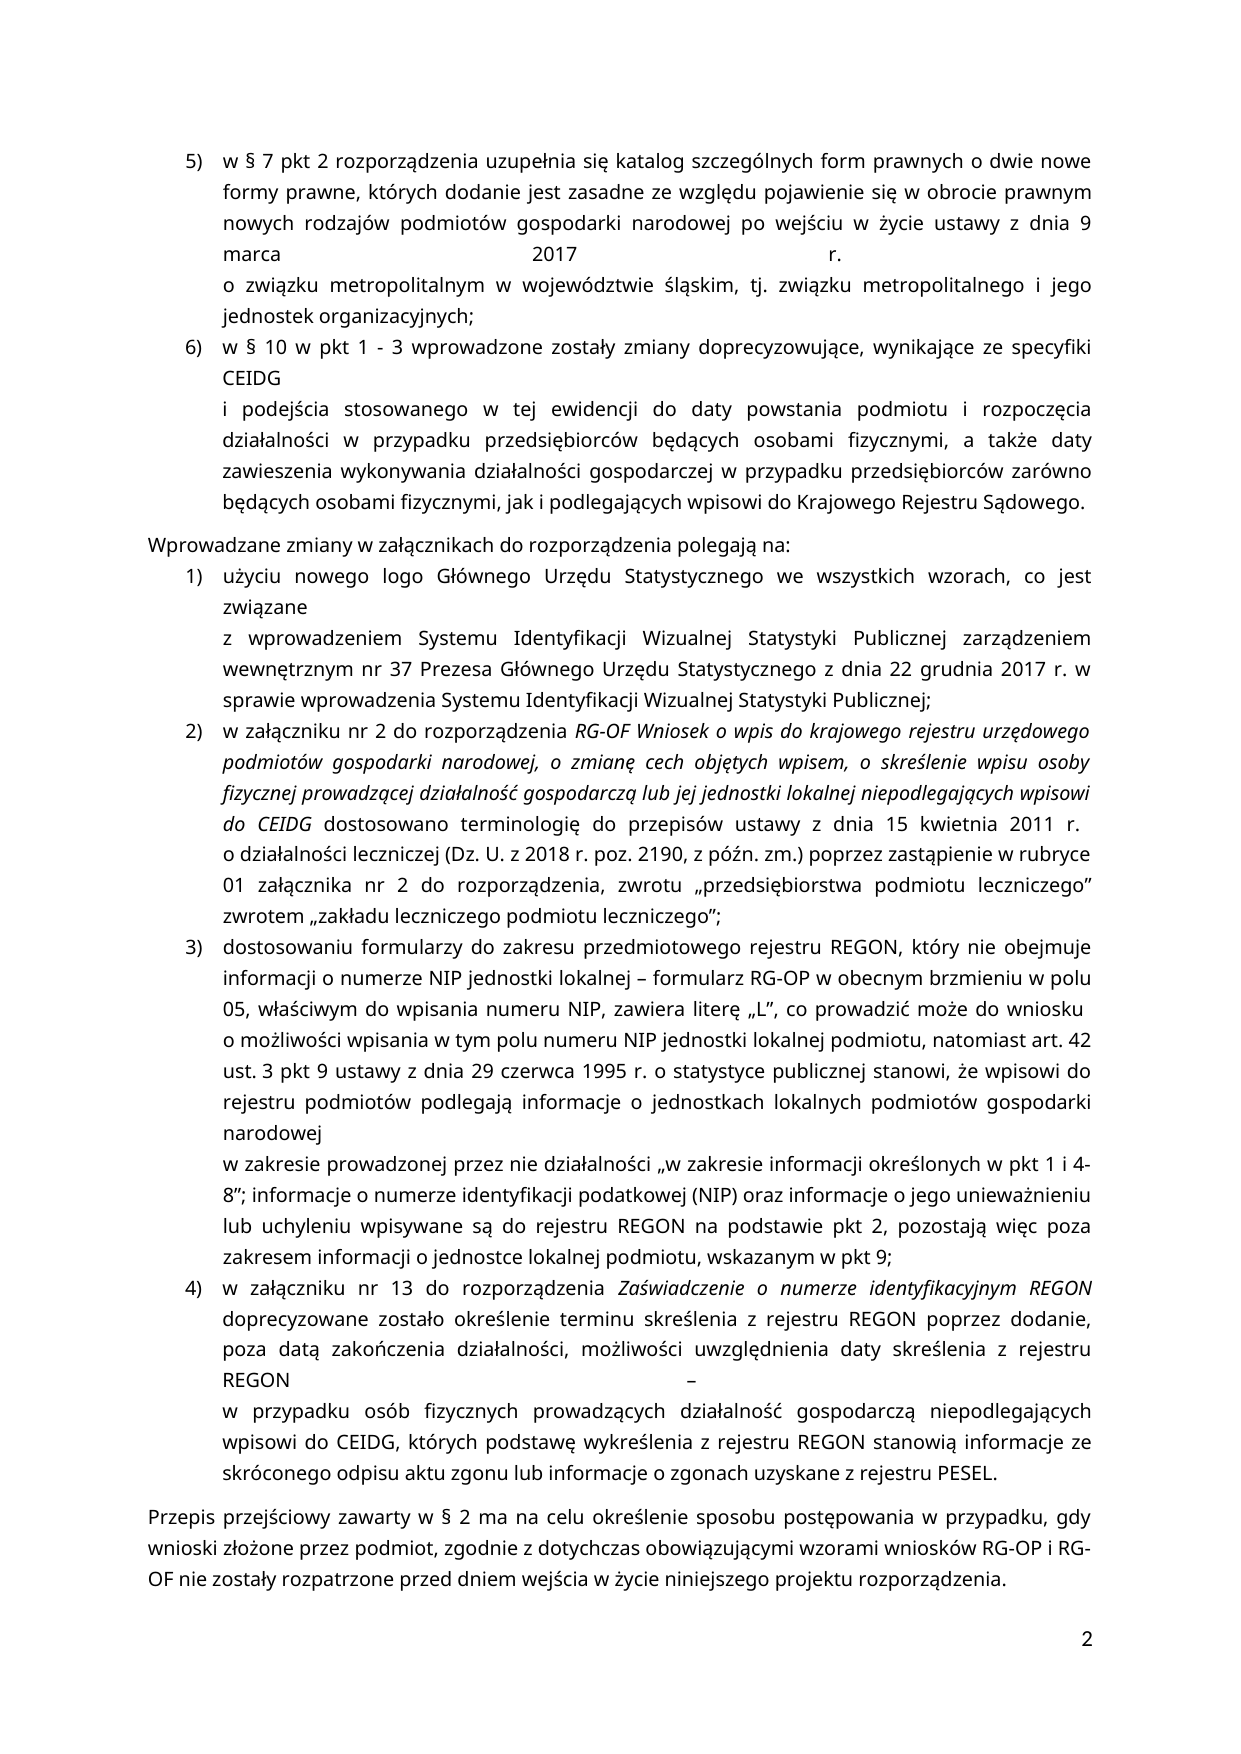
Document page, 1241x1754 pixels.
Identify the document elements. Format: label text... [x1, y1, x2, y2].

text Przepis przejściowy zawarty w § 2 ma na celu określenie sposobu postępowania w przypadku, gdy wnioski złożone przez podmiot, zgodnie z dotychczas obowiązującymi wzorami wniosków RG-OP i RG-OF nie zostały rozpatrzone przed dniem wejścia w życie niniejszego projektu rozporządzenia. [148, 1503, 1093, 1592]
list w załączniku nr 13 do rozporządzenia Zaświadczenie o numerze identyfikacyjnym REGON doprecyzowane zostało określenie terminu skreślenia z rejestru REGON poprzez dodanie, poza datą zakończenia działalności, możliwości uwzględnienia daty skreślenia z rejestru REGON – w przypadku osób fizycznych prowadzących działalność gospodarczą niepodlegających wpisowi do CEIDG, których podstawę wykreślenia z rejestru REGON stanowią informacje ze skróconego odpisu aktu zgonu lub informacje o zgonach uzyskane z rejestru PESEL. [185, 1274, 1093, 1486]
list w § 7 pkt 2 rozporządzenia uzupełnia się katalog szczególnych form prawnych o dwie nowe formy prawne, których dodanie jest zasadne ze względu pojawienie się w obrocie prawnym nowych rodzajów podmiotów gospodarki narodowej po wejściu w życie ustawy z dnia 9 marca 2017 r. o związku metropolitalnym w województwie śląskim, tj. związku metropolitalnego i jego jednostek organizacyjnych; [185, 148, 1093, 329]
list w załączniku nr 2 do rozporządzenia RG-OF Wniosek o wpis do krajowego rejestru urzędowego podmiotów gospodarki narodowej, o zmianę cech objętych wpisem, o skreślenie wpisu osoby fizycznej prowadzącej działalność gospodarczą lub jej jednostki lokalnej niepodlegających wpisowi do CEIDG dostosowano terminologię do przepisów ustawy z dnia 15 kwietnia 2011 r. o działalności leczniczej (Dz. U. z 2018 r. poz. 2190, z późn. zm.) poprzez zastąpienie w rubryce 01 załącznika nr 2 do rozporządzenia, zwrotu „przedsiębiorstwa podmiotu leczniczego” zwrotem „zakładu leczniczego podmiotu leczniczego”; [185, 717, 1093, 929]
list dostosowaniu formularzy do zakresu przedmiotowego rejestru REGON, który nie obejmuje informacji o numerze NIP jednostki lokalnej – formularz RG-OP w obecnym brzmieniu w polu 05, właściwym do wpisania numeru NIP, zawiera literę „L”, co prowadzić może do wniosku o możliwości wpisania w tym polu numeru NIP jednostki lokalnej podmiotu, natomiast art. 42 ust. 3 pkt 9 ustawy z dnia 29 czerwca 1995 r. o statystyce publicznej stanowi, że wpisowi do rejestru podmiotów podlegają informacje o jednostkach lokalnych podmiotów gospodarki narodowej w zakresie prowadzonej przez nie działalności „w zakresie informacji określonych w pkt 1 i 4-8”; informacje o numerze identyfikacji podatkowej (NIP) oraz informacje o jego unieważnieniu lub uchyleniu wpisywane są do rejestru REGON na podstawie pkt 2, pozostają więc poza zakresem informacji o jednostce lokalnej podmiotu, wskazanym w pkt 9; [185, 933, 1093, 1270]
list w § 10 w pkt 1 - 3 wprowadzone zostały zmiany doprecyzowujące, wynikające ze specyfiki CEIDG i podejścia stosowanego w tej ewidencji do daty powstania podmiotu i rozpoczęcia działalności w przypadku przedsiębiorców będących osobami fizycznymi, a także daty zawieszenia wykonywania działalności gospodarczej w przypadku przedsiębiorców zarówno będących osobami fizycznymi, jak i podlegających wpisowi do Krajowego Rejestru Sądowego. [185, 333, 1093, 515]
text Wprowadzane zmiany w załącznikach do rozporządzenia polegają na: [148, 531, 1093, 558]
list użyciu nowego logo Głównego Urzędu Statystycznego we wszystkich wzorach, co jest związane z wprowadzeniem Systemu Identyfikacji Wizualnej Statystyki Publicznej zarządzeniem wewnętrznym nr 37 Prezesa Głównego Urzędu Statystycznego z dnia 22 grudnia 2017 r. w sprawie wprowadzenia Systemu Identyfikacji Wizualnej Statystyki Publicznej; [185, 562, 1093, 713]
